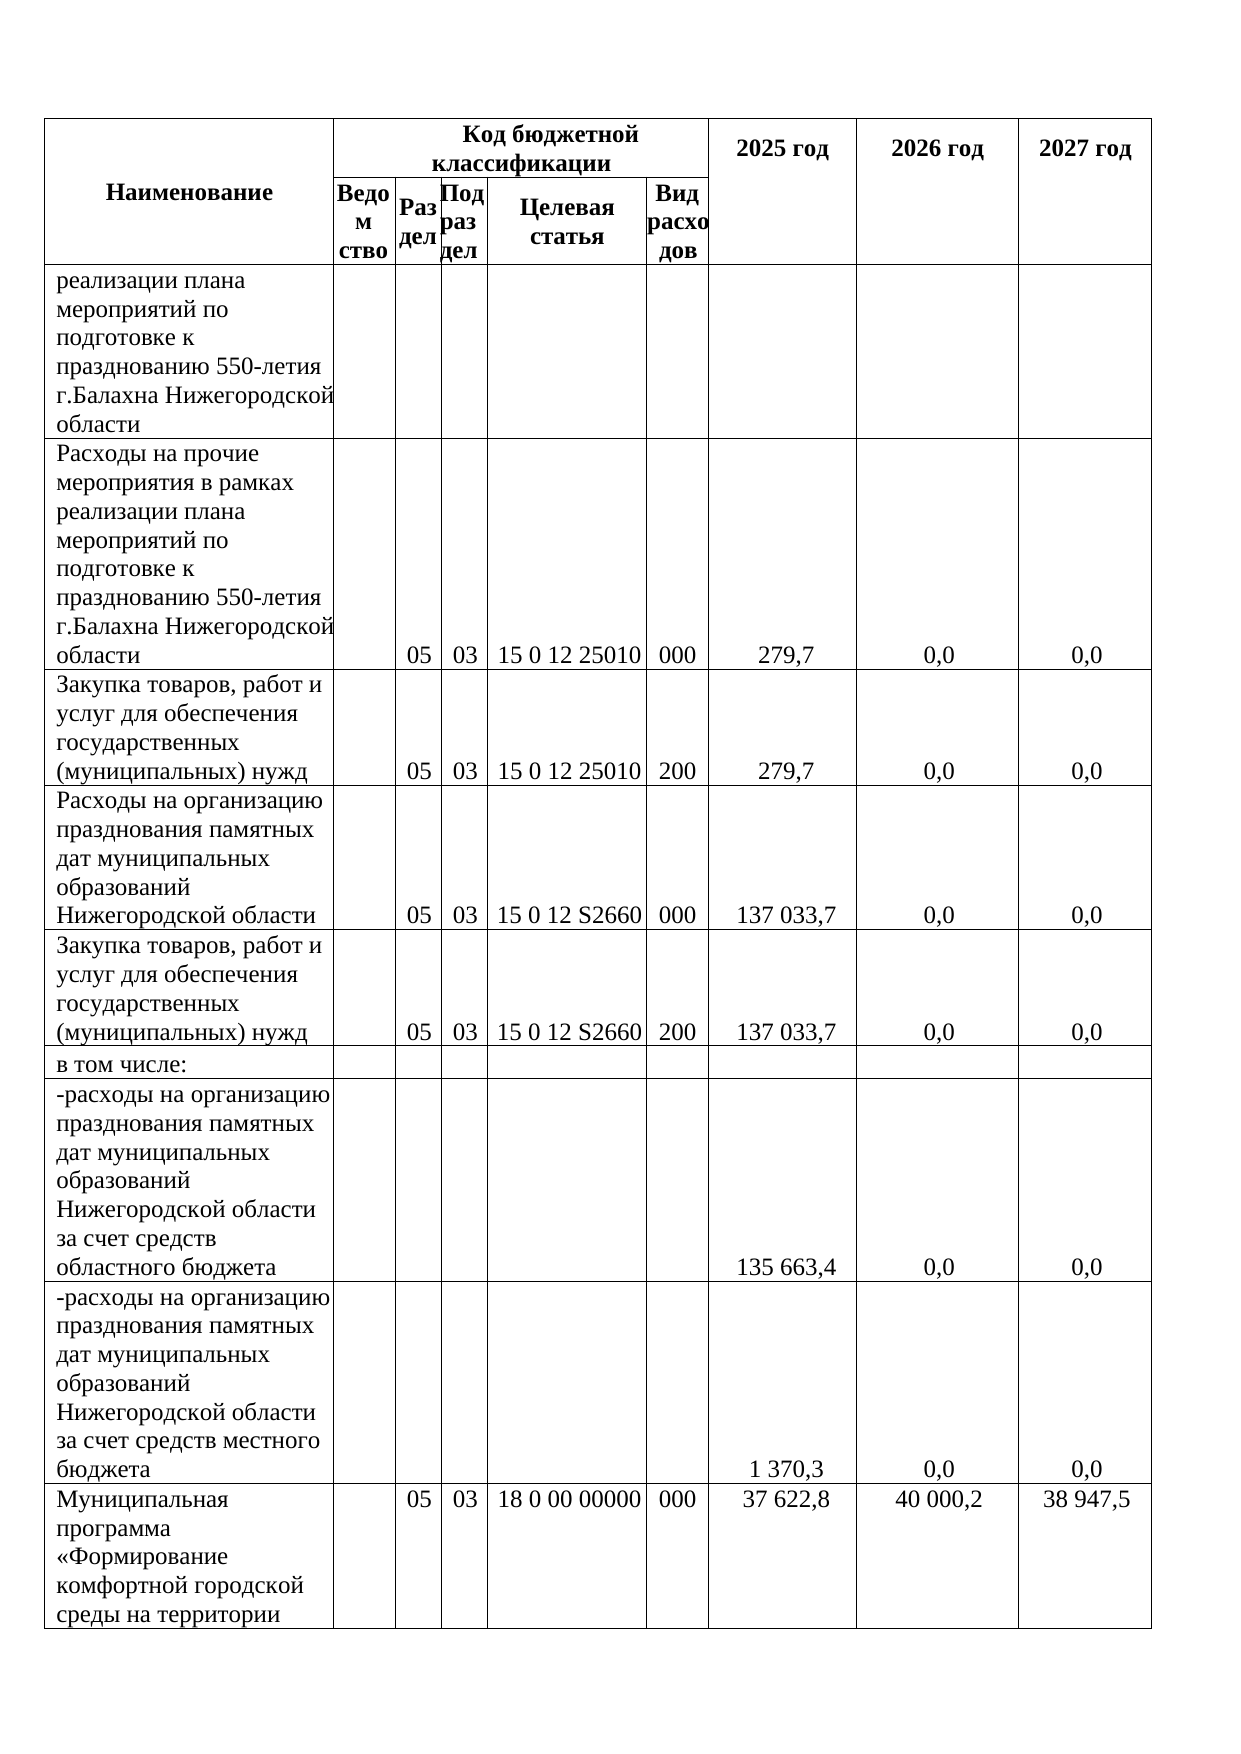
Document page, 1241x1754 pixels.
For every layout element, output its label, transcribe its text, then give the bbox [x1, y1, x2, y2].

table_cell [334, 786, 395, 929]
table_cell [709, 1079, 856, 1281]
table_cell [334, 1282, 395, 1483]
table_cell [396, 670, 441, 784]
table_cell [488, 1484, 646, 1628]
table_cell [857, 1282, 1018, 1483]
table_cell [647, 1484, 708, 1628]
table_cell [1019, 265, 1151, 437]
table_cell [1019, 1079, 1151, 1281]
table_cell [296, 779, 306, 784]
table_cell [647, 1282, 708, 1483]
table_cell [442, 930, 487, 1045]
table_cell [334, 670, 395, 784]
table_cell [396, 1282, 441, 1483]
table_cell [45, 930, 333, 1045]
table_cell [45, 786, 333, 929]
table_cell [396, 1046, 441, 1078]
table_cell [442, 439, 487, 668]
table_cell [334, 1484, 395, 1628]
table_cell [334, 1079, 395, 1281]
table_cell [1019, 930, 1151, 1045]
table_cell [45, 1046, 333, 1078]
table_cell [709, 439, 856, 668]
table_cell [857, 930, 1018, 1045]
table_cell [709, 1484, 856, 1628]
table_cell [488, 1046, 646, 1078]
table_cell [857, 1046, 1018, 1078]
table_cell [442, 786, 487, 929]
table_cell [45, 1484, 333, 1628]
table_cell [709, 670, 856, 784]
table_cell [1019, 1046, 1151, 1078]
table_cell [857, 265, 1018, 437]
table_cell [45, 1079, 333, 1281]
table_cell Целевая статья [488, 178, 646, 264]
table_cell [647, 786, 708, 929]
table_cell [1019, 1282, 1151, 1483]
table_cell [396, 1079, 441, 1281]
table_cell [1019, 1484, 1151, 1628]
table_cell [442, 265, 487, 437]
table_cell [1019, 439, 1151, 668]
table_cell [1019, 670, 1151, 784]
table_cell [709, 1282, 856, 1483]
table_header 2025 год [709, 119, 856, 177]
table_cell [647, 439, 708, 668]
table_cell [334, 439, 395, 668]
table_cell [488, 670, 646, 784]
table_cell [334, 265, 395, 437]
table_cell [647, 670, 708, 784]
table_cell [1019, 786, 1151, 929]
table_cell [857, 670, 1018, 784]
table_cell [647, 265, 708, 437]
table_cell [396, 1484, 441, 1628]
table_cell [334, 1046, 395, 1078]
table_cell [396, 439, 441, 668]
table_cell [1019, 177, 1151, 264]
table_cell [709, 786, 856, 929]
table_cell [857, 177, 1018, 264]
table_header 2026 год [857, 119, 1018, 177]
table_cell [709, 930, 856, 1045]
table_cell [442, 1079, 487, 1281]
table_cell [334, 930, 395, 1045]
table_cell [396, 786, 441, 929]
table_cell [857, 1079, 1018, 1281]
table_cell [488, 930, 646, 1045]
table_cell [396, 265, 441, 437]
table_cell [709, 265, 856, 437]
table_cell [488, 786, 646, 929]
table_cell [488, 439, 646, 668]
table_cell Под раз дел [442, 178, 487, 264]
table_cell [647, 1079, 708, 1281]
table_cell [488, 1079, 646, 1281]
table_header Код бюджетной классификации [334, 119, 708, 177]
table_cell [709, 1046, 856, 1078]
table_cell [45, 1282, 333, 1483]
table_cell Вид расходов [647, 178, 708, 264]
table_cell Ведом ство [334, 178, 395, 264]
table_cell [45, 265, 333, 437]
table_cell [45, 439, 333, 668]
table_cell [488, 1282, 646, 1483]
table_cell Раз дел [396, 178, 441, 264]
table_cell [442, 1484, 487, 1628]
table_cell [709, 177, 856, 264]
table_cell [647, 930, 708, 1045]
table_header Наименование [45, 119, 333, 264]
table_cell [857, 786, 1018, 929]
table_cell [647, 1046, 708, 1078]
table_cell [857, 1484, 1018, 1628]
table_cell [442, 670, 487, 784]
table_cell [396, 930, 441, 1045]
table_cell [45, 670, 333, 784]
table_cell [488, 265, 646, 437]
table_header 2027 год [1019, 119, 1151, 177]
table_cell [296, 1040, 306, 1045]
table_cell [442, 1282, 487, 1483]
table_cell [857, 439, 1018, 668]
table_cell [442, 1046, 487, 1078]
